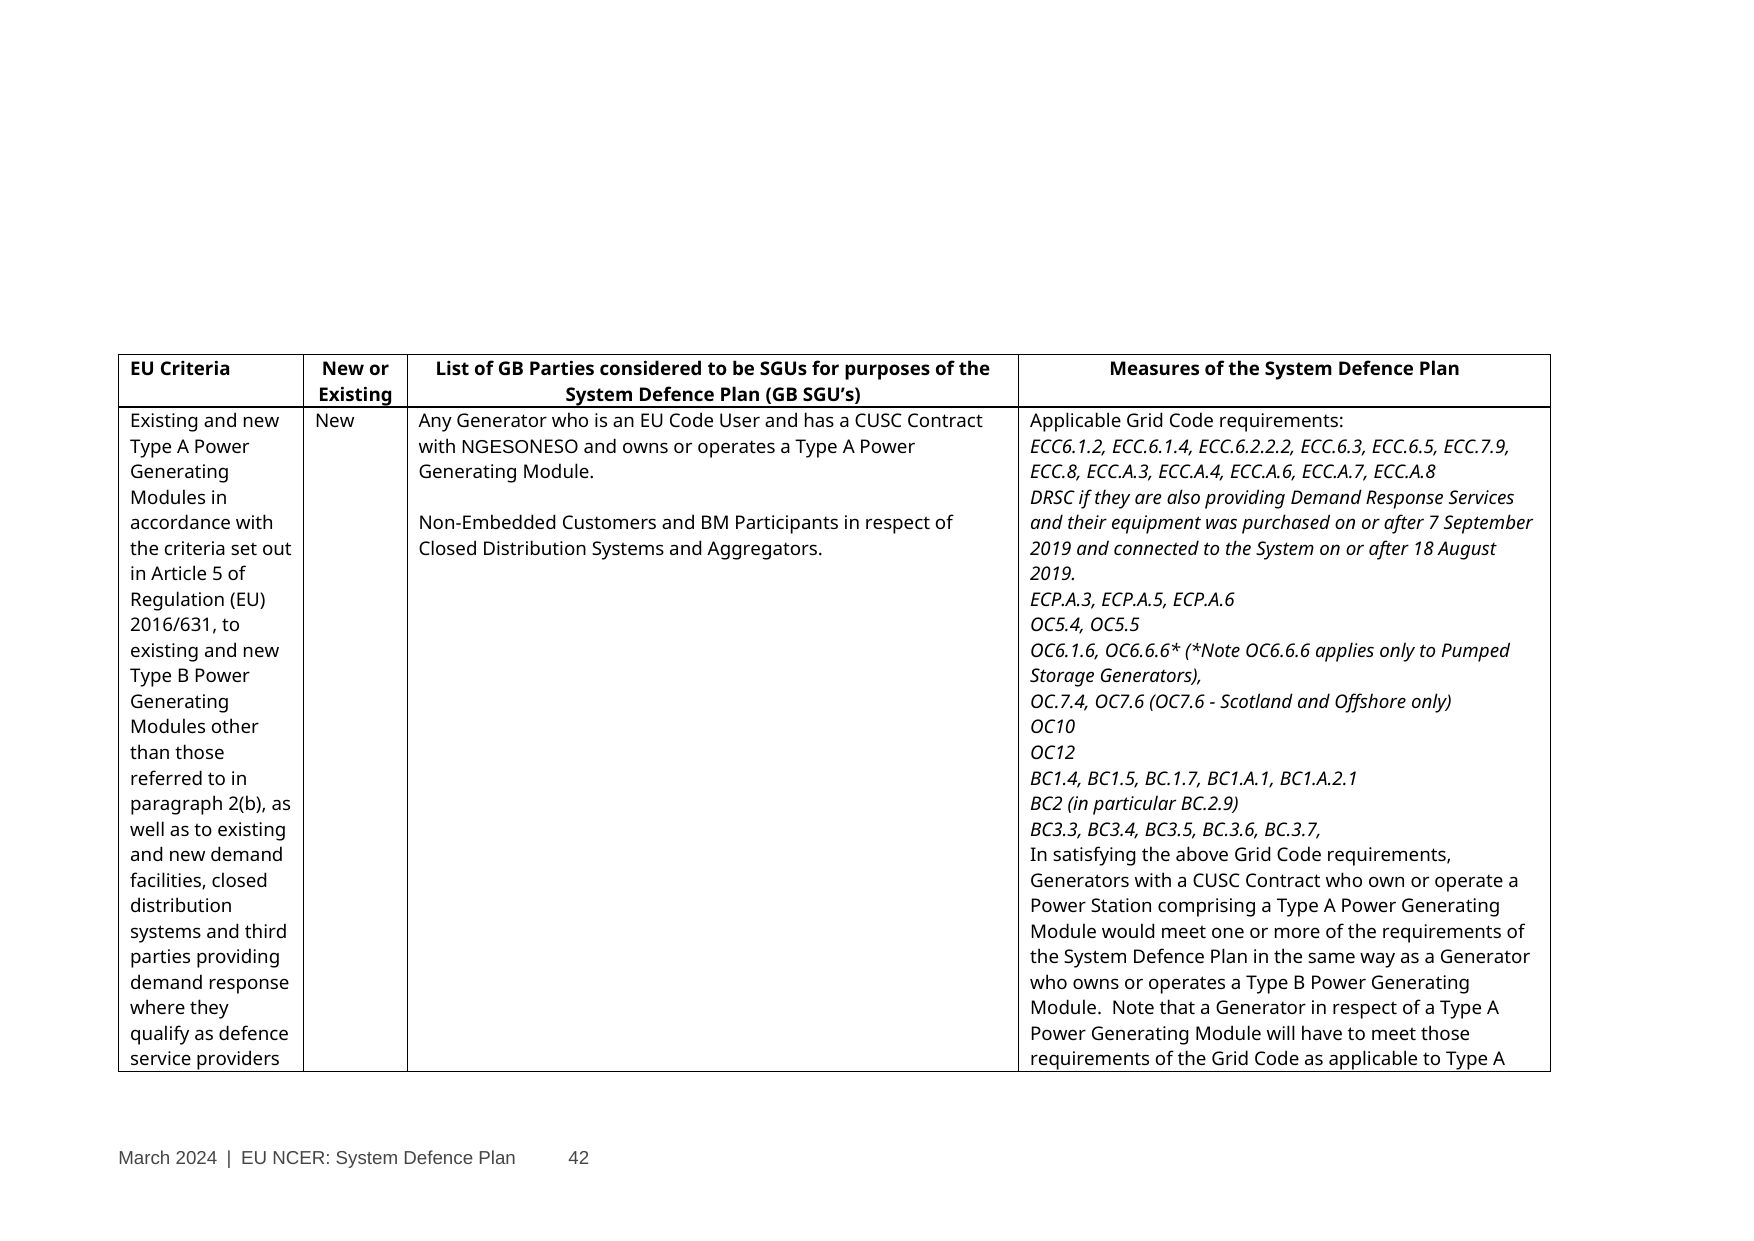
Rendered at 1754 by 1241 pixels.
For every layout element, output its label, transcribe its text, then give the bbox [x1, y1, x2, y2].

table_header List of GB Parties considered to be SGUs for purposes of the System Defence Plan (GB SGU’s) [408, 355, 1018, 406]
table_header New or Existing [304, 355, 407, 406]
table_header EU Criteria [119, 355, 303, 406]
table_header Measures of the System Defence Plan [1019, 355, 1550, 406]
table_cell Any Generator who is an EU Code User and has a CUSC Contract with and owns or operates a Type A Power Generating Module. Non-Embedded Customers and BM Participants in respect of Closed Distribution Systems and Aggregators. [408, 408, 1018, 1071]
table_cell New [304, 408, 407, 1071]
table_cell Applicable Grid Code requirements: ECC6.1.2, ECC.6.1.4, ECC.6.2.2.2, ECC.6.3, ECC.6.5, ECC.7.9, ECC.8, ECC.A.3, ECC.A.4, ECC.A.6, ECC.A.7, ECC.A.8 DRSC if they are also providing Demand Response Services and their equipment was purchased on or after 7 September 2019 and connected to the System on or after 18 August 2019. ECP.A.3, ECP.A.5, ECP.A.6 OC5.4, OC5.5 OC6.1.6, OC6.6.6* (*Note OC6.6.6 applies only to Pumped Storage Generators), OC.7.4, OC7.6 (OC7.6 - Scotland and Offshore only) OC10 OC12 BC1.4, BC1.5, BC.1.7, BC1.A.1, BC1.A.2.1 BC2 (in particular BC.2.9) BC3.3, BC3.4, BC3.5, BC.3.6, BC.3.7, In satisfying the above Grid Code requirements, Generators with a CUSC Contract who own or operate a Power Station comprising a Type A Power Generating Module would meet one or more of the requirements of the System Defence Plan in the same way as a Generator who owns or operates a Type B Power Generating Module. Note that a Generator in respect of a Type A Power Generating Module will have to meet those requirements of the Grid Code as applicable to Type A Power Generating Modules. However, where a Generator in respect of a Small Power Station comprises Type A Power Generating Modules, then the requirements on Small Power Stations are less onerous than those of Large Power Stations but this does not exclude those specific requirements applicable to Type A Power Generating Modules. The requirements will also vary if the Type A Power Generating Module is Embedded or Directly Connected. [1019, 408, 1550, 1071]
table_cell Existing and new Type A Power Generating Modules in accordance with the criteria set out in Article 5 of Regulation (EU) 2016/631, to existing and new Type B Power Generating Modules other than those referred to in paragraph 2(b), as well as to existing and new demand facilities, closed distribution systems and third parties providing demand response where they qualify as defence service providers pursuant to Article 4(4) [119, 408, 303, 1071]
